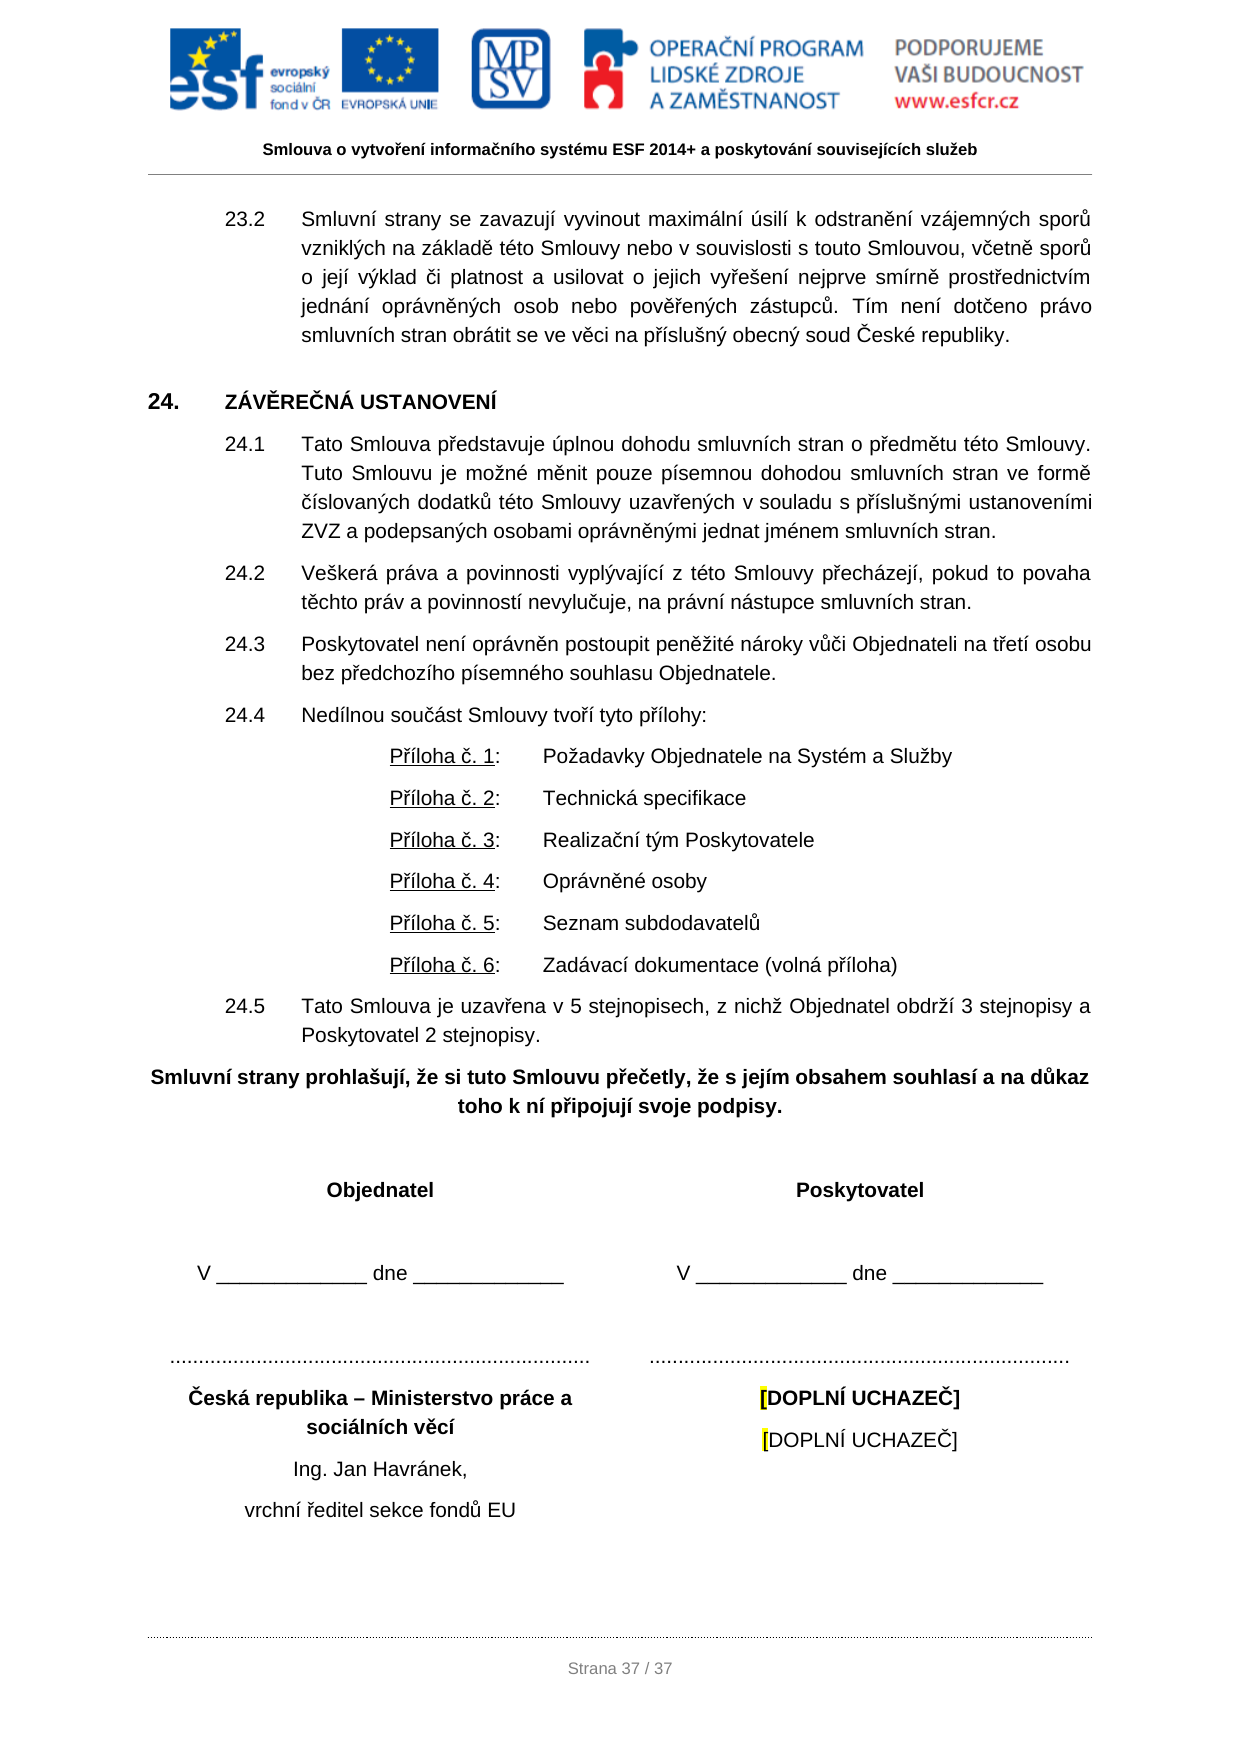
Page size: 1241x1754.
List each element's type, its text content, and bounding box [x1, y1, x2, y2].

table_cell ......................................................................... [620, 1340, 1100, 1578]
table_cell Technická specifikace [531, 782, 1092, 824]
table_cell Realizační tým Poskytovatele [531, 824, 1092, 865]
table_cell Oprávněné osoby [531, 865, 1092, 907]
table_cell Příloha č. 4: [148, 865, 531, 907]
picture [156, 18, 1100, 128]
table_cell Příloha č. 5: [148, 907, 531, 949]
table_header Poskytovatel V _____________ dne _____________ [620, 1174, 1100, 1340]
table_cell Příloha č. 6: [148, 949, 531, 990]
list Tato Smlouva je uzavřena v 5 stejnopisech, z nichž Objednatel obdrží 3 stejnopisy a Poskytovatel 2 stejnopisy. [224, 990, 1092, 1049]
list Poskytovatel není oprávněn postoupit peněžité nároky vůči Objednateli na třetí osobu bez předchozího písemného souhlasu Objednatele. [224, 628, 1092, 686]
table_cell Seznam subdodavatelů [531, 907, 1092, 949]
list Smluvní strany se zavazují vyvinout maximální úsilí k odstranění vzájemných sporů vzniklých na základě této Smlouvy nebo v souvislosti s touto Smlouvou, včetně sporů o její výklad či platnost a usilovat o jejich vyřešení nejprve smírně prostřednictvím jednání oprávněných osob nebo pověřených zástupců. Tím není dotčeno právo smluvních stran obrátit se ve věci na příslušný obecný soud České republiky. [224, 203, 1092, 349]
list ZÁVĚREČNÁ USTANOVENÍ [148, 386, 1092, 415]
table_cell Příloha č. 3: [148, 824, 531, 865]
table_cell Zadávací dokumentace (volná příloha) [531, 949, 1092, 990]
list Veškerá práva a povinnosti vyplývající z této Smlouvy přecházejí, pokud to povaha těchto práv a povinností nevylučuje, na právní nástupce smluvních stran. [224, 557, 1092, 615]
table_cell ......................................................................... Česká republika – Ministerstvo práce a sociálních věcí Ing. Jan Havránek, vrchní ředitel sekce fondů EU [140, 1340, 620, 1578]
table_header Požadavky Objednatele na Systém a Služby [531, 740, 1092, 782]
table_cell Příloha č. 2: [148, 782, 531, 824]
table_header Objednatel V _____________ dne _____________ [140, 1174, 620, 1340]
text Smluvní strany prohlašují, že si tuto Smlouvu přečetly, že s jejím obsahem souhlasí a na důkaz toho k ní připojují svoje podpisy. [148, 1061, 1092, 1119]
table_header Příloha č. 1: [148, 740, 531, 782]
list Nedílnou součást Smlouvy tvoří tyto přílohy: [224, 699, 1092, 728]
list Tato Smlouva představuje úplnou dohodu smluvních stran o předmětu této Smlouvy. Tuto Smlouvu je možné měnit pouze písemnou dohodou smluvních stran ve formě číslovaných dodatků této Smlouvy uzavřených v souladu s příslušnými ustanoveními ZVZ a podepsaných osobami oprávněnými jednat jménem smluvních stran. [224, 428, 1092, 544]
